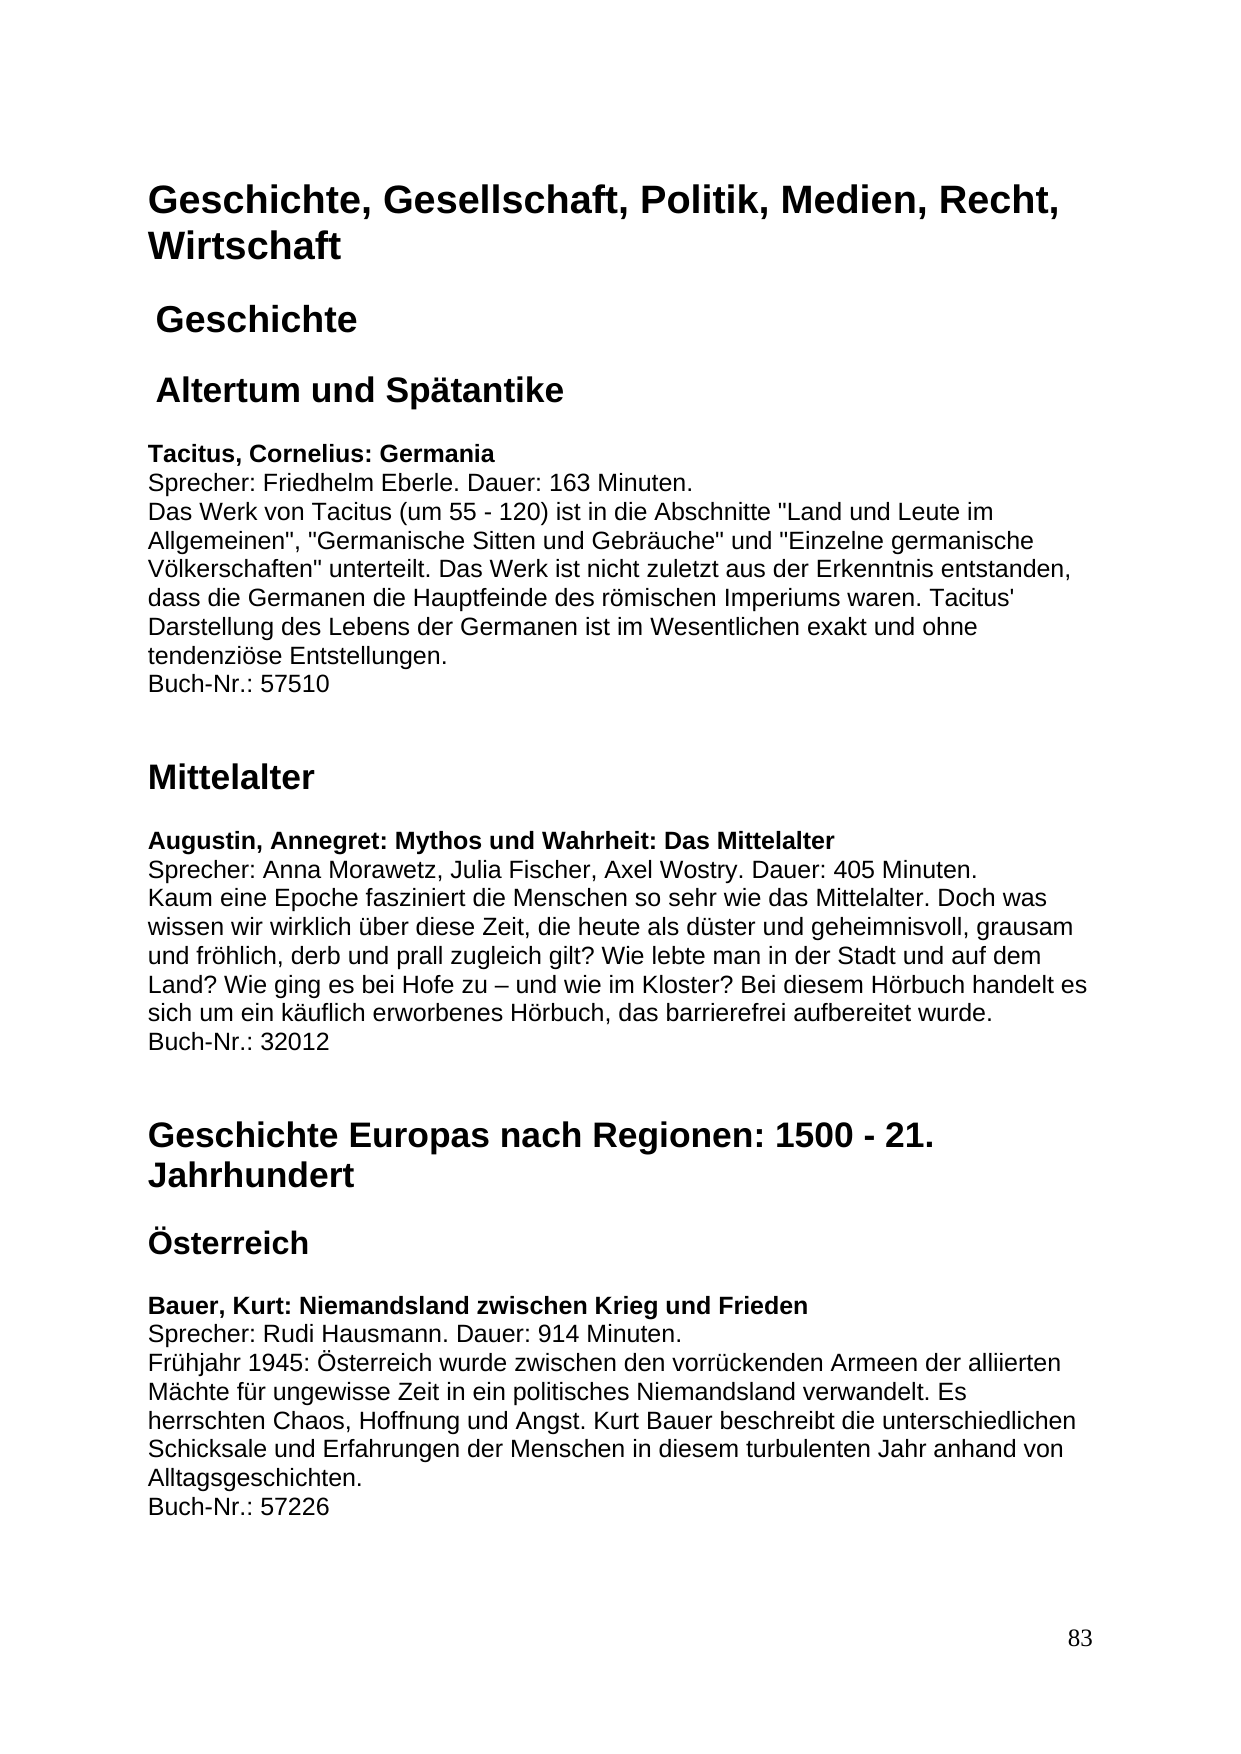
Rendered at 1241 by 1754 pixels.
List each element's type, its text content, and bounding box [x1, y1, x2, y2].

text Tacitus, Cornelius: Germania [148, 439, 1093, 468]
text Sprecher: Friedhelm Eberle. Dauer: 163 Minuten. Das Werk von Tacitus (um 55 - 120) ist in die Abschnitte "Land und Leute im Allgemeinen", "Germanische Sitten und Gebräuche" und "Einzelne germanische Völkerschaften" unterteilt. Das Werk ist nicht zuletzt aus der Erkenntnis entstanden, dass die Germanen die Hauptfeinde des römischen Imperiums waren. Tacitus' Darstellung des Lebens der Germanen ist im Wesentlichen exakt und ohne tendenziöse Entstellungen. Buch-Nr.: 57510 [148, 468, 1093, 698]
text Sprecher: Rudi Hausmann. Dauer: 914 Minuten. Frühjahr 1945: Österreich wurde zwischen den vorrückenden Armeen der alliierten Mächte für ungewisse Zeit in ein politisches Niemandsland verwandelt. Es herrschten Chaos, Hoffnung und Angst. Kurt Bauer beschreibt die unterschiedlichen Schicksale und Erfahrungen der Menschen in diesem turbulenten Jahr anhand von Alltagsgeschichten. Buch-Nr.: 57226 [148, 1319, 1093, 1521]
subtitle Geschichte, Gesellschaft, Politik, Medien, Recht, Wirtschaft [148, 177, 1093, 268]
text Bauer, Kurt: Niemandsland zwischen Krieg und Frieden [148, 1291, 1093, 1319]
text Augustin, Annegret: Mythos und Wahrheit: Das Mittelalter [148, 826, 1093, 855]
text Sprecher: Anna Morawetz, Julia Fischer, Axel Wostry. Dauer: 405 Minuten. Kaum eine Epoche fasziniert die Menschen so sehr wie das Mittelalter. Doch was wissen wir wirklich über diese Zeit, die heute als düster und geheimnisvoll, grausam und fröhlich, derb und prall zugleich gilt? Wie lebte man in der Stadt und auf dem Land? Wie ging es bei Hofe zu – und wie im Kloster? Bei diesem Hörbuch handelt es sich um ein käuflich erworbenes Hörbuch, das barrierefrei aufbereitet wurde. Buch-Nr.: 32012 [148, 855, 1093, 1056]
subtitle Altertum und Spätantike [155, 369, 1093, 410]
subtitle Österreich [148, 1224, 1093, 1262]
subtitle Geschichte [155, 297, 1093, 340]
subtitle Mittelalter [148, 756, 1093, 797]
subtitle Geschichte Europas nach Regionen: 1500 - 21. Jahrhundert [148, 1114, 1093, 1195]
